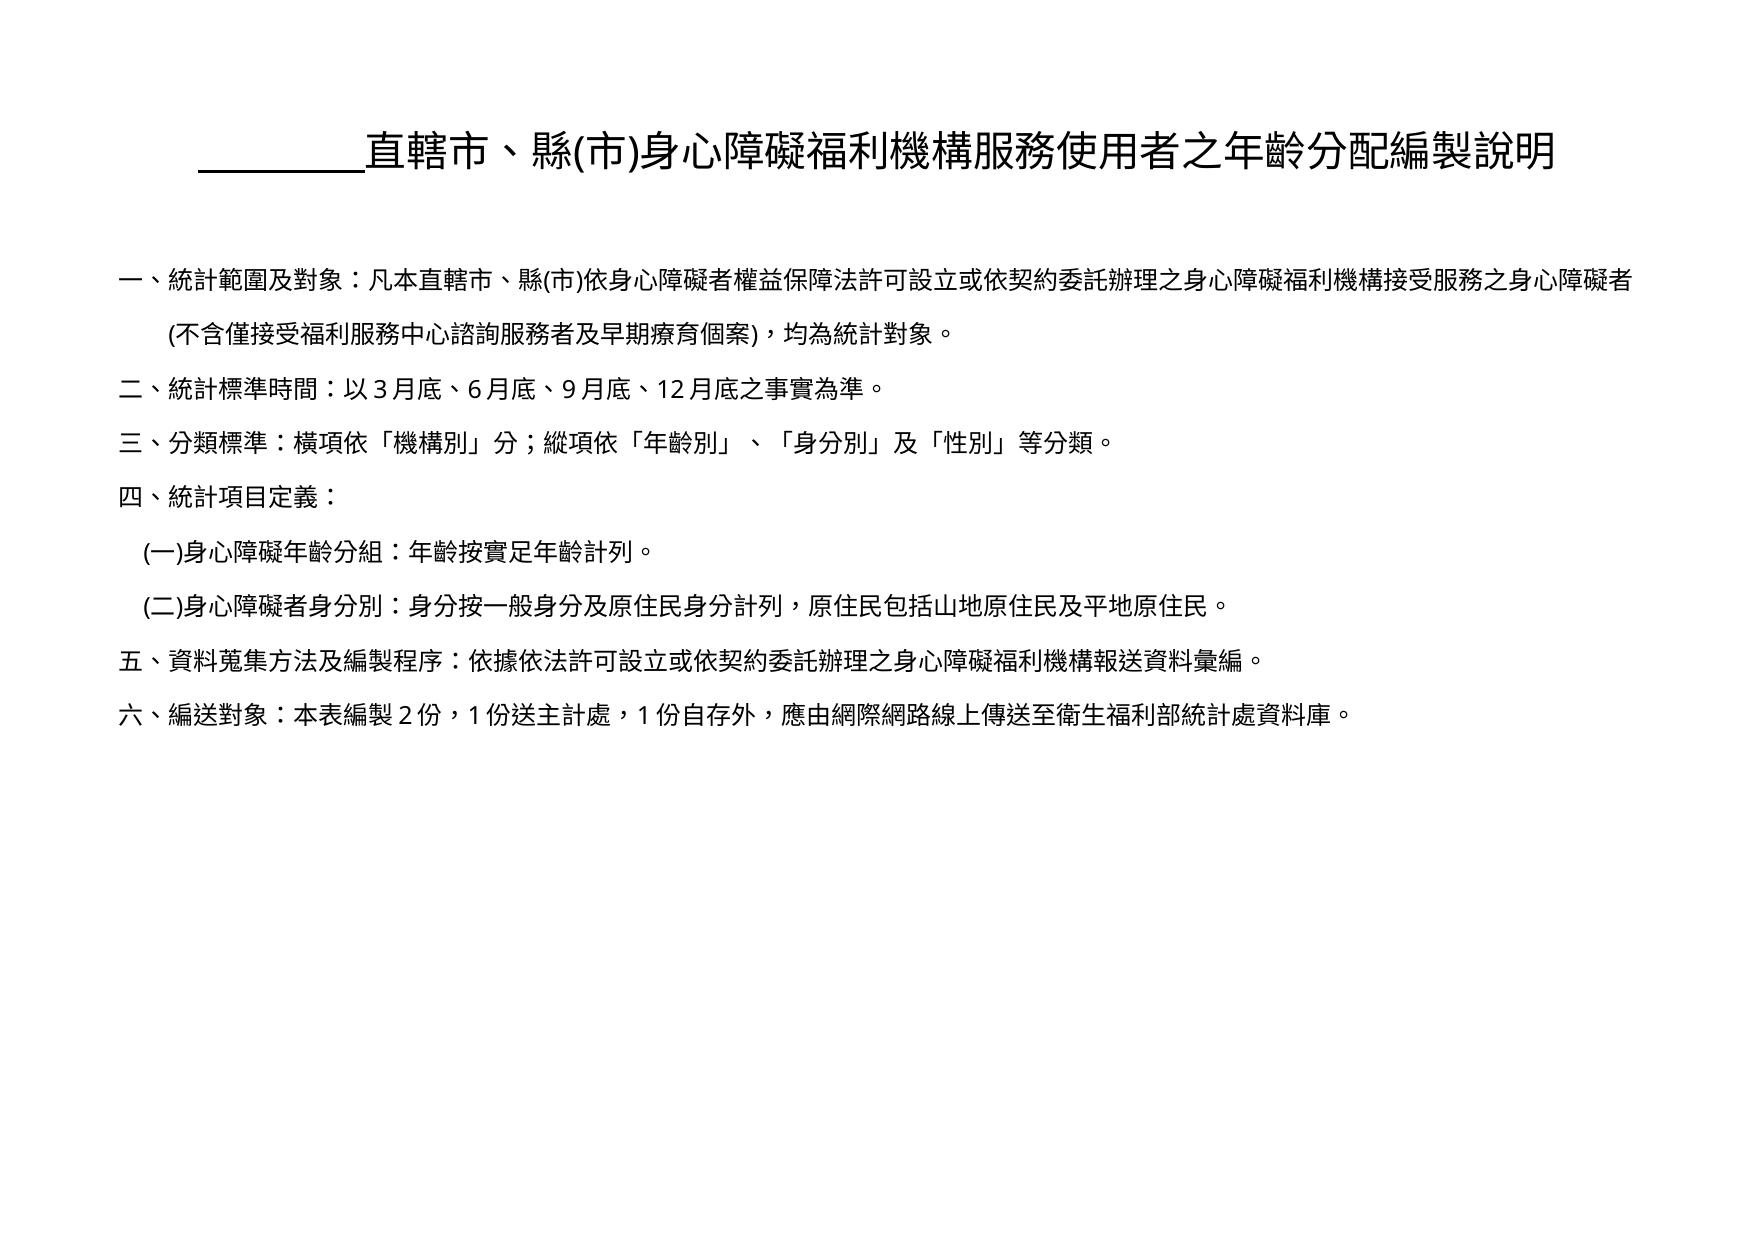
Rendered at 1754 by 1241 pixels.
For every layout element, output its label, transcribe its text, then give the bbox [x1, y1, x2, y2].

text 六、編送對象：本表編製2份，1份送主計處，1份自存外，應由網際網路線上傳送至衛生福利部統計處資料庫。 [118, 695, 1636, 732]
text 二、統計標準時間：以3月底、6月底、9月底、12月底之事實為準。 [118, 369, 1636, 405]
text 五、資料蒐集方法及編製程序：依據依法許可設立或依契約委託辦理之身心障礙福利機構報送資料彙編。 [118, 641, 1636, 677]
text (一)身心障礙年齡分組：年齡按實足年齡計列。 [143, 532, 1636, 568]
text (二)身心障礙者身分別：身分按一般身分及原住民身分計列，原住民包括山地原住民及平地原住民。 [143, 587, 1636, 623]
text 四、統計項目定義： [118, 478, 1636, 514]
text 直轄市、縣(市)身心障礙福利機構服務使用者之年齡分配編製說明 [118, 118, 1636, 179]
text 三、分類標準：橫項依「機構別」分；縱項依「年齡別」、「身分別」及「性別」等分類。 [118, 423, 1636, 460]
text 一、統計範圍及對象：凡本直轄市、縣(市)依身心障礙者權益保障法許可設立或依契約委託辦理之身心障礙福利機構接受服務之身心障礙者(不含僅接受福利服務中心諮詢服務者及早期療育個案)，均為統計對象。 [118, 260, 1636, 351]
